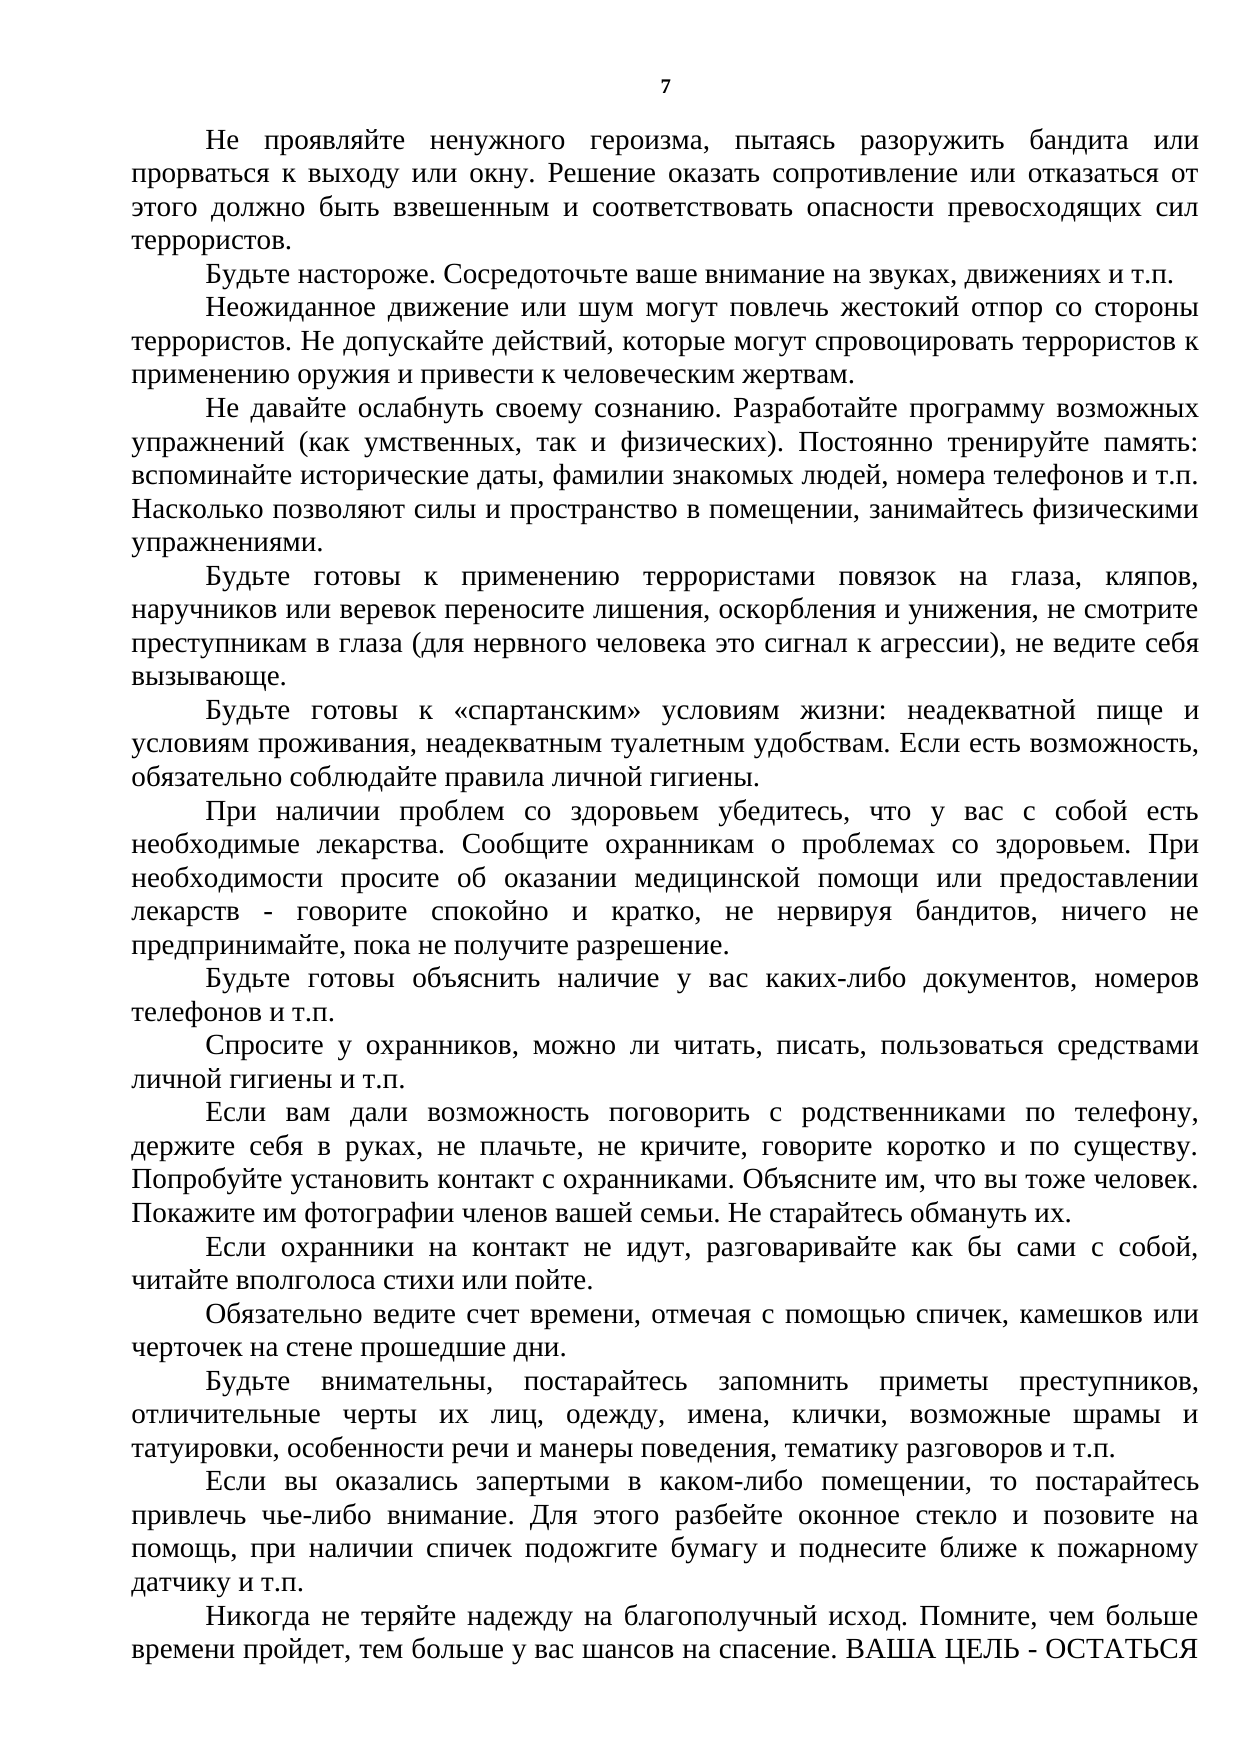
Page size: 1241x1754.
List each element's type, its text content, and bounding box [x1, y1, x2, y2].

text Неожиданное движение или шум могут повлечь жестокий отпор со стороны террористов. Не допускайте действий, которые могут спровоцировать террористов к применению оружия и привести к человеческим жертвам. [131, 289, 1200, 390]
text Спросите у охранников, можно ли читать, писать, пользоваться средствами личной гигиены и т.п. [131, 1027, 1200, 1094]
text Не проявляйте ненужного героизма, пытаясь разоружить бандита или прорваться к выходу или окну. Решение оказать сопротивление или отказаться от этого должно быть взвешенным и соответствовать опасности превосходящих сил террористов. [131, 122, 1200, 256]
text При наличии проблем со здоровьем убедитесь, что у вас с собой есть необходимые лекарства. Сообщите охранникам о проблемах со здоровьем. При необходимости просите об оказании медицинской помощи или предоставлении лекарств - говорите спокойно и кратко, не нервируя бандитов, ничего не предпринимайте, пока не получите разрешение. [131, 793, 1200, 960]
text Будьте готовы объяснить наличие у вас каких-либо документов, номеров телефонов и т.п. [131, 960, 1200, 1027]
text Будьте готовы к «спартанским» условиям жизни: неадекватной пище и условиям проживания, неадекватным туалетным удобствам. Если есть возможность, обязательно соблюдайте правила личной гигиены. [131, 692, 1200, 793]
text Не давайте ослабнуть своему сознанию. Разработайте программу возможных упражнений (как умственных, так и физических). Постоянно тренируйте память: вспоминайте исторические даты, фамилии знакомых людей, номера телефонов и т.п. Насколько позволяют силы и пространство в помещении, занимайтесь физическими упражнениями. [131, 390, 1200, 558]
text Если вы оказались запертыми в каком-либо помещении, то постарайтесь привлечь чье-либо внимание. Для этого разбейте оконное стекло и позовите на помощь, при наличии спичек подожгите бумагу и поднесите ближе к пожарному датчику и т.п. [131, 1463, 1200, 1598]
text Если охранники на контакт не идут, разговаривайте как бы сами с собой, читайте вполголоса стихи или пойте. [131, 1229, 1200, 1296]
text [131, 1598, 1200, 1665]
text Будьте внимательны, постарайтесь запомнить приметы преступников, отличительные черты их лиц, одежду, имена, клички, возможные шрамы и татуировки, особенности речи и манеры поведения, тематику разговоров и т.п. [131, 1363, 1200, 1463]
text Обязательно ведите счет времени, отмечая с помощью спичек, камешков или черточек на стене прошедшие дни. [131, 1296, 1200, 1363]
text Будьте настороже. Сосредоточьте ваше внимание на звуках, движениях и т.п. [131, 256, 1200, 289]
text Если вам дали возможность поговорить с родственниками по телефону, держите себя в руках, не плачьте, не кричите, говорите коротко и по существу. Попробуйте установить контакт с охранниками. Объясните им, что вы тоже человек. Покажите им фотографии членов вашей семьи. Не старайтесь обмануть их. [131, 1094, 1200, 1229]
text Будьте готовы к применению террористами повязок на глаза, кляпов, наручников или веревок переносите лишения, оскорбления и унижения, не смотрите преступникам в глаза (для нервного человека это сигнал к агрессии), не ведите себя вызывающе. [131, 558, 1200, 692]
